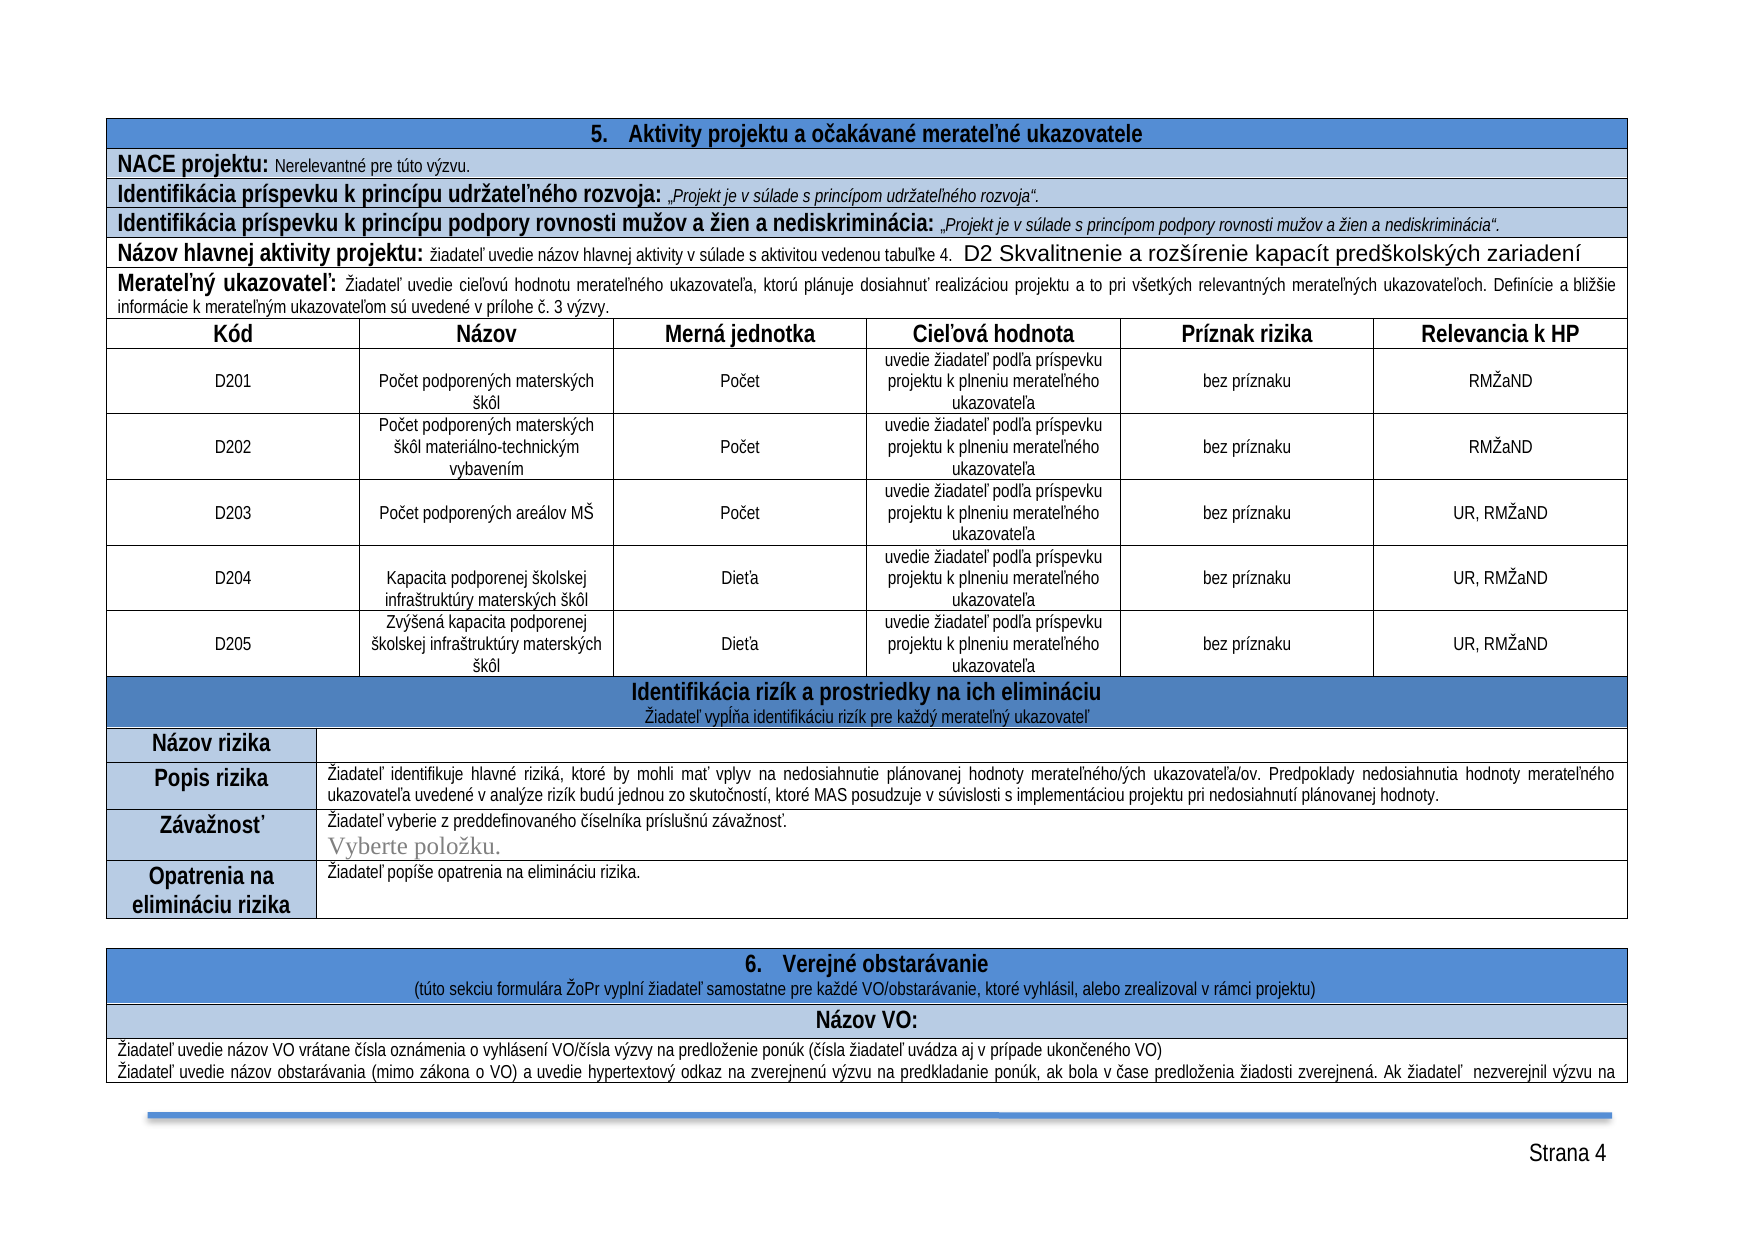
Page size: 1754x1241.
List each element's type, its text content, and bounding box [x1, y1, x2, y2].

table_cell bez príznaku [1121, 611, 1373, 676]
table_cell Žiadateľ popíše opatrenia na elimináciu rizika. [317, 861, 1627, 918]
table_header Verejné obstarávanie (túto sekciu formulára ŽoPr vyplní žiadateľ samostatne pre každé VO/obstarávanie, ktoré vyhlásil, alebo zrealizoval v rámci projektu) [107, 949, 1627, 1003]
table_cell bez príznaku [1121, 349, 1373, 413]
table_cell uvedie žiadateľ podľa príspevku projektu k plneniu merateľného ukazovateľa [867, 546, 1120, 610]
table_cell bez príznaku [1121, 546, 1373, 610]
table_cell bez príznaku [1121, 414, 1373, 479]
table_cell uvedie žiadateľ podľa príspevku projektu k plneniu merateľného ukazovateľa [867, 414, 1120, 479]
table_cell Počet podporených areálov MŠ [360, 480, 613, 545]
table_cell Názov rizika [107, 729, 316, 762]
table_cell Zvýšená kapacita podporenej školskej infraštruktúry materských škôl [360, 611, 613, 676]
table_cell Názov [360, 319, 613, 347]
table_header Aktivity projektu a očakávané merateľné ukazovatele [107, 119, 1627, 148]
table_cell Počet [614, 480, 866, 545]
table_cell UR, RMŽaND [1374, 546, 1627, 610]
table_cell bez príznaku [1121, 480, 1373, 545]
table_cell Počet podporených materských škôl [360, 349, 613, 413]
table_cell Kód [107, 319, 359, 347]
table_cell Žiadateľ vyberie z preddefinovaného číselníka príslušnú závažnosť. [317, 810, 1627, 860]
table_cell uvedie žiadateľ podľa príspevku projektu k plneniu merateľného ukazovateľa [867, 349, 1120, 413]
table_cell Identifikácia rizík a prostriedky na ich elimináciu Žiadateľ vypĺňa identifikáciu rizík pre každý merateľný ukazovateľ [107, 677, 1627, 727]
table_cell Žiadateľ identifikuje hlavné riziká, ktoré by mohli mať vplyv na nedosiahnutie plánovanej hodnoty merateľného/ých ukazovateľa/ov. Predpoklady nedosiahnutia hodnoty merateľného ukazovateľa uvedené v analýze rizík budú jednou zo skutočností, ktoré MAS posudzuje v súvislosti s implementáciou projektu pri nedosiahnutí plánovanej hodnoty. [317, 763, 1627, 809]
table_cell Počet podporených materských škôl materiálno-technickým vybavením [360, 414, 613, 479]
table_cell Názov VO: [107, 1005, 1627, 1038]
table_cell D205 [107, 611, 359, 676]
table_cell UR, RMŽaND [1374, 611, 1627, 676]
table_cell RMŽaND [1374, 349, 1627, 413]
table_cell Opatrenia na elimináciu rizika [107, 861, 316, 918]
table_cell Popis rizika [107, 763, 316, 809]
table_cell UR, RMŽaND [1374, 480, 1627, 545]
table_cell RMŽaND [1374, 414, 1627, 479]
table_cell Názov hlavnej aktivity projektu: žiadateľ uvedie názov hlavnej aktivity v súlade s aktivitou vedenou tabuľke 4. [107, 238, 1627, 267]
table_cell Merná jednotka [614, 319, 866, 347]
table_cell Kapacita podporenej školskej infraštruktúry materských škôl [360, 546, 613, 610]
table_cell D203 [107, 480, 359, 545]
table_cell Príznak rizika [1121, 319, 1373, 347]
table_cell Cieľová hodnota [867, 319, 1120, 347]
table_cell Závažnosť [107, 810, 316, 860]
table_cell [317, 729, 1627, 762]
table_cell Identifikácia príspevku k princípu podpory rovnosti mužov a žien a nediskriminácia: „Projekt je v súlade s princípom podpory rovnosti mužov a žien a nediskriminácia“. [107, 208, 1627, 237]
table_cell Dieťa [614, 611, 866, 676]
table_cell Počet [614, 349, 866, 413]
table_cell Relevancia k HP [1374, 319, 1627, 347]
table_cell NACE projektu: Nerelevantné pre túto výzvu. [107, 149, 1627, 177]
table_cell D201 [107, 349, 359, 413]
table_cell Identifikácia príspevku k princípu udržateľného rozvoja: „Projekt je v súlade s princípom udržateľného rozvoja“. [107, 179, 1627, 207]
table_cell Merateľný ukazovateľ: Žiadateľ uvedie cieľovú hodnotu merateľného ukazovateľa, ktorú plánuje dosiahnuť realizáciou projektu a to pri všetkých relevantných merateľných ukazovateľoch. Definície a bližšie informácie k merateľným ukazovateľom sú uvedené v prílohe č. 3 výzvy. [107, 268, 1627, 318]
table_cell D204 [107, 546, 359, 610]
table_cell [107, 1039, 1627, 1082]
table_cell Dieťa [614, 546, 866, 610]
table_cell uvedie žiadateľ podľa príspevku projektu k plneniu merateľného ukazovateľa [867, 611, 1120, 676]
table_cell Počet [614, 414, 866, 479]
table_cell D202 [107, 414, 359, 479]
table_cell uvedie žiadateľ podľa príspevku projektu k plneniu merateľného ukazovateľa [867, 480, 1120, 545]
